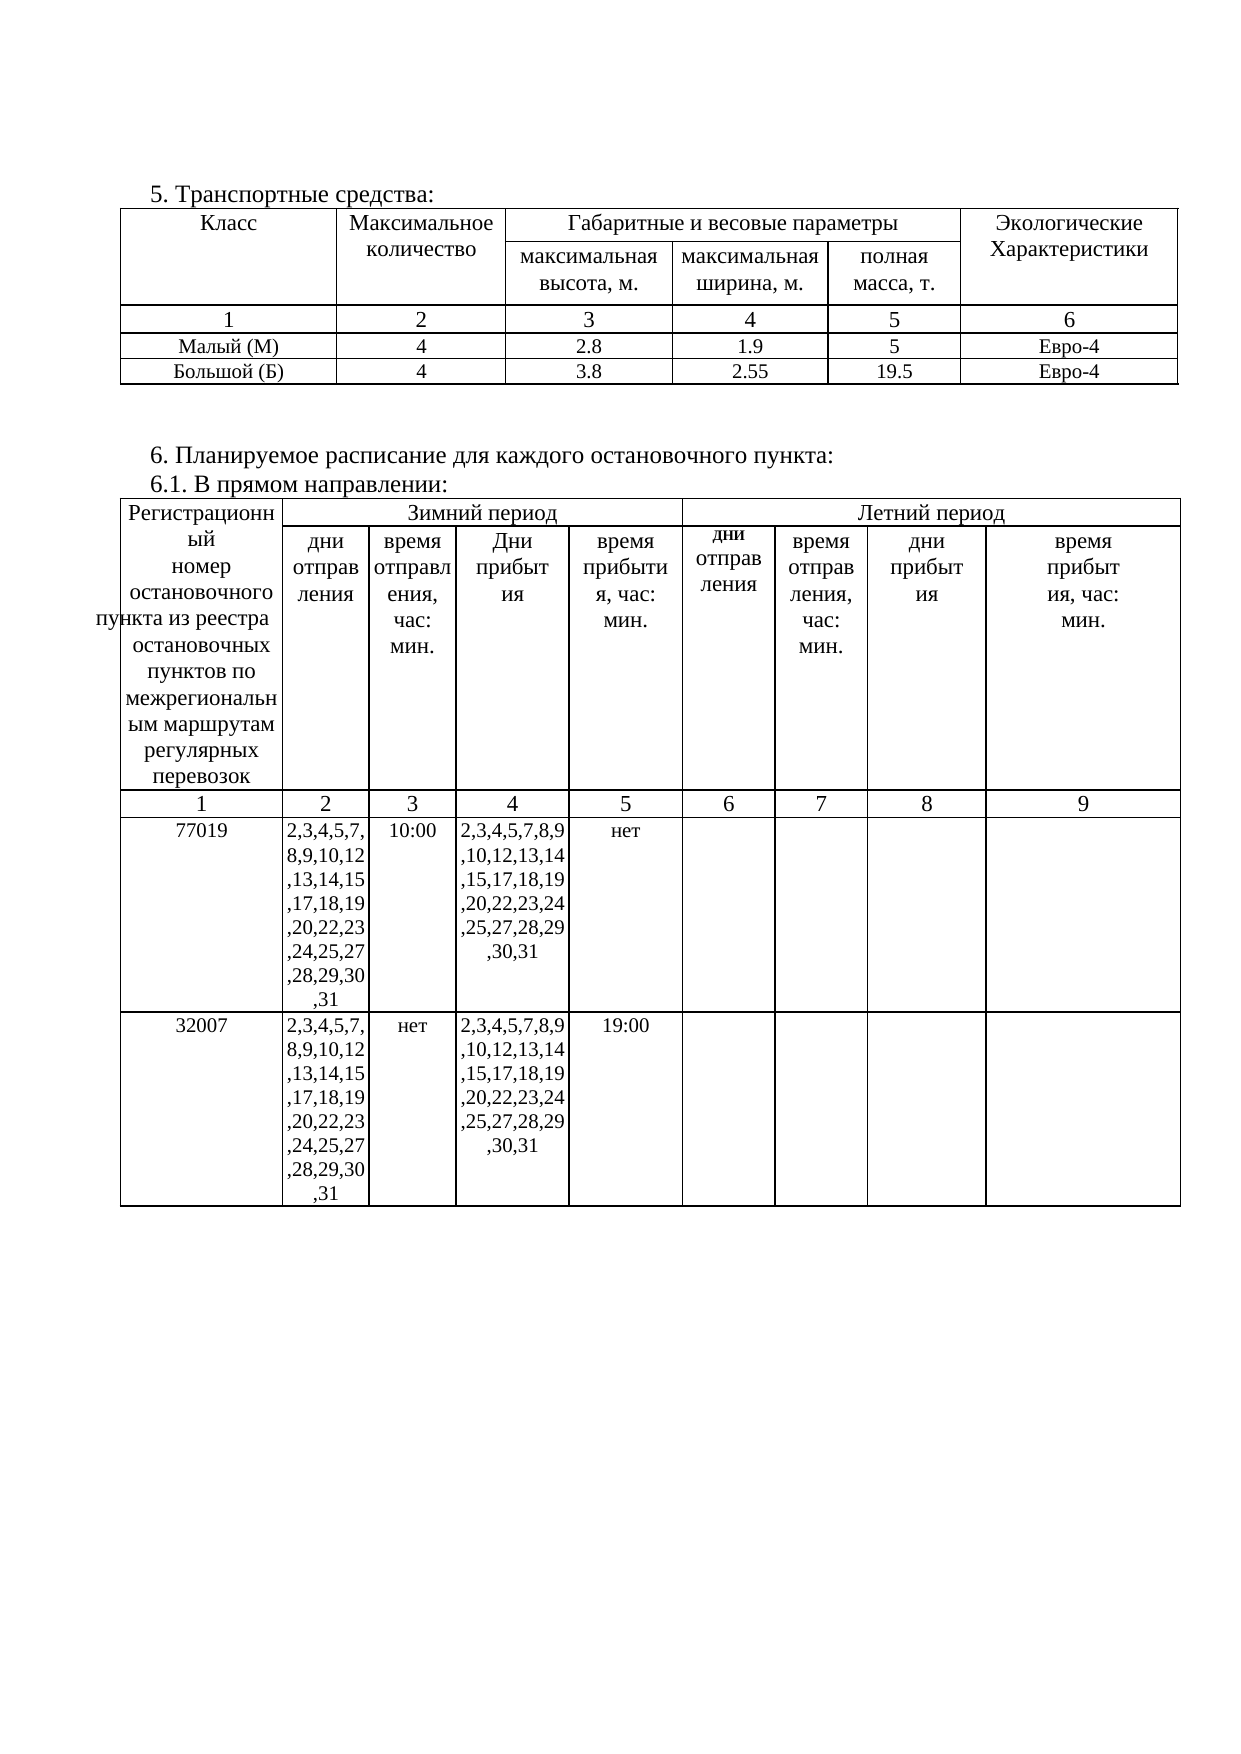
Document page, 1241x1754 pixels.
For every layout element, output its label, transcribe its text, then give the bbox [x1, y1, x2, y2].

table_cell максимальная ширина, м. [673, 242, 827, 304]
table_cell 2 [283, 791, 368, 817]
table_header Регистрационный номер остановочного пункта из реестра остановочных пунктов по межрегиональным маршрутам регулярных перевозок [121, 499, 282, 789]
table_cell 3.8 [506, 359, 672, 383]
table_cell Евро-4 [961, 334, 1177, 358]
table_cell 2,3,4,5,7,8,9,10,12,13,14,15,17,18,19,20,22,23,24,25,27,28,29,30,31 [283, 818, 368, 1011]
table_cell 8 [868, 791, 985, 817]
table_cell дни прибыт ия [868, 527, 985, 789]
table_header Летний период [683, 499, 1180, 525]
text 6.1. В прямом направлении: [150, 469, 1090, 497]
table_cell [776, 1013, 867, 1205]
table_cell дни отправ ления [283, 527, 368, 789]
table_cell 1.9 [673, 334, 827, 358]
table_cell 4 [337, 359, 505, 383]
table_cell нет [370, 1013, 455, 1205]
table_cell 7 [776, 791, 867, 817]
table_cell 5 [829, 334, 960, 358]
table_cell 5 [829, 306, 960, 332]
table_header Класс [121, 209, 336, 304]
table_cell Малый (М) [121, 334, 336, 358]
table_cell максимальная высота, м. [506, 242, 672, 304]
table_cell 2.8 [506, 334, 672, 358]
table_cell [868, 1013, 985, 1205]
table_cell 19:00 [570, 1013, 682, 1205]
table_cell 2,3,4,5,7,8,9,10,12,13,14,15,17,18,19,20,22,23,24,25,27,28,29,30,31 [457, 818, 568, 1011]
table_cell время прибыт ия, час: мин. [987, 527, 1180, 789]
table_cell Евро-4 [961, 359, 1177, 383]
table_cell 1 [121, 791, 282, 817]
table_cell [776, 818, 867, 1011]
table_cell 9 [987, 791, 1180, 817]
table_cell Большой (Б) [121, 359, 336, 383]
table_cell [683, 1013, 774, 1205]
table_cell 10:00 [370, 818, 455, 1011]
table_cell 1 [121, 306, 336, 332]
table_cell 2,3,4,5,7,8,9,10,12,13,14,15,17,18,19,20,22,23,24,25,27,28,29,30,31 [457, 1013, 568, 1205]
table_cell Дни прибыт ия [457, 527, 568, 789]
table_cell время прибыти я, час: мин. [570, 527, 682, 789]
table_cell [987, 1013, 1180, 1205]
table_cell ДНИ отправ ления [683, 527, 774, 789]
table_cell полная масса, т. [829, 242, 960, 304]
table_cell 4 [457, 791, 568, 817]
table_cell время отправл ения, час: мин. [370, 527, 455, 789]
table_cell [683, 818, 774, 1011]
table_cell 4 [673, 306, 827, 332]
table_cell [868, 818, 985, 1011]
table_cell 32007 [121, 1013, 282, 1205]
table_cell нет [570, 818, 682, 1011]
table_cell время отправ ления, час: мин. [776, 527, 867, 789]
table_cell [987, 818, 1180, 1011]
text 5. Транспортные средства: [150, 179, 1090, 207]
table_cell 77019 [121, 818, 282, 1011]
table_header Экологические Характеристики [961, 209, 1177, 304]
table_header Максимальное количество [337, 209, 505, 304]
table_cell 3 [506, 306, 672, 332]
table_cell 2,3,4,5,7,8,9,10,12,13,14,15,17,18,19,20,22,23,24,25,27,28,29,30,31 [283, 1013, 368, 1205]
table_cell 2 [337, 306, 505, 332]
table_cell 19.5 [829, 359, 960, 383]
table_cell 4 [337, 334, 505, 358]
text 6. Планируемое расписание для каждого остановочного пункта: [150, 440, 1090, 469]
table_header Зимний период [283, 499, 682, 525]
table_cell 5 [570, 791, 682, 817]
table_header Габаритные и весовые параметры [506, 209, 960, 241]
table_cell 6 [961, 306, 1177, 332]
table_cell 3 [370, 791, 455, 817]
table_cell 6 [683, 791, 774, 817]
table_cell 2.55 [673, 359, 827, 383]
